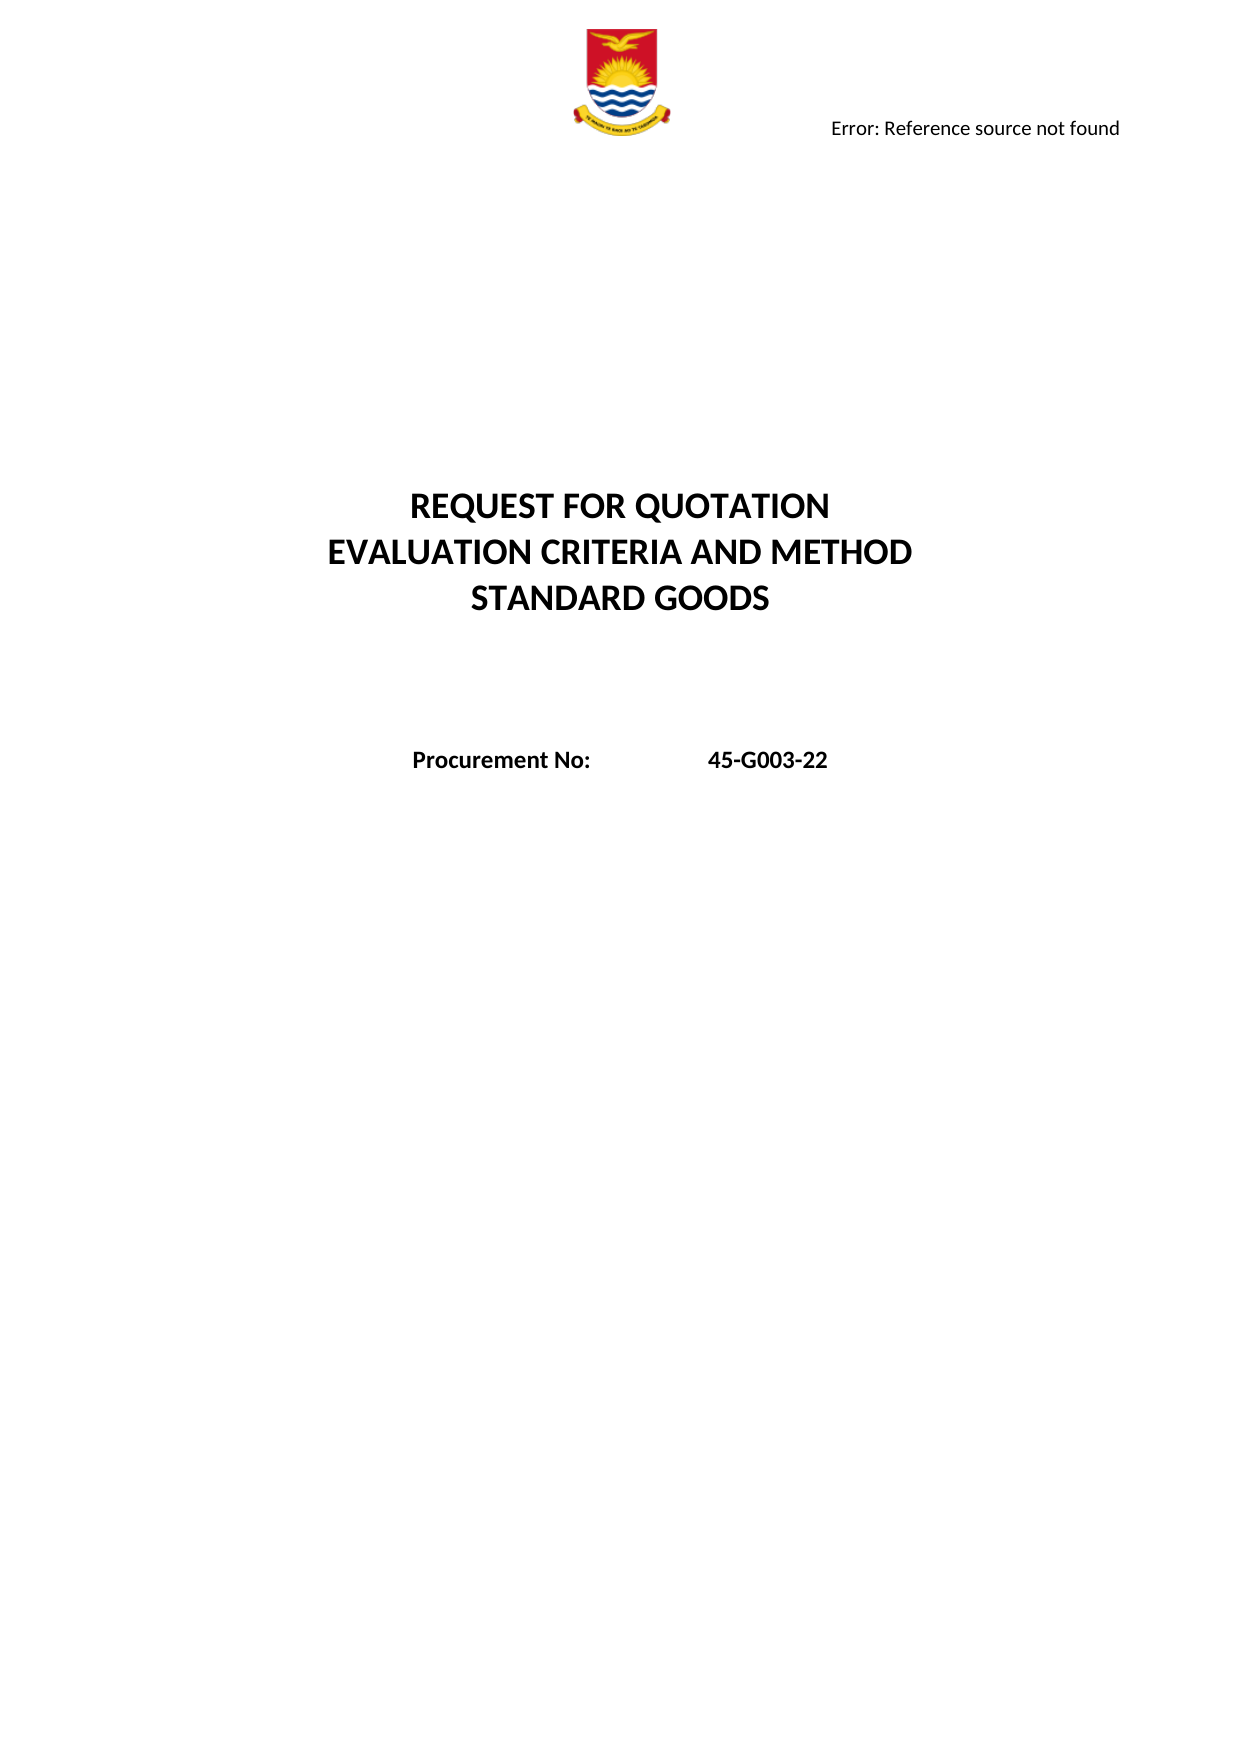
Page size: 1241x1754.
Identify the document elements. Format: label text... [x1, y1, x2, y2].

picture [573, 29, 671, 136]
subtitle REQUEST FOR QUOTATION EVALUATION CRITERIA AND METHOD STANDARD GOODS [120, 482, 1120, 619]
subtitle Procurement No: 45-G003-22 [120, 744, 1120, 775]
